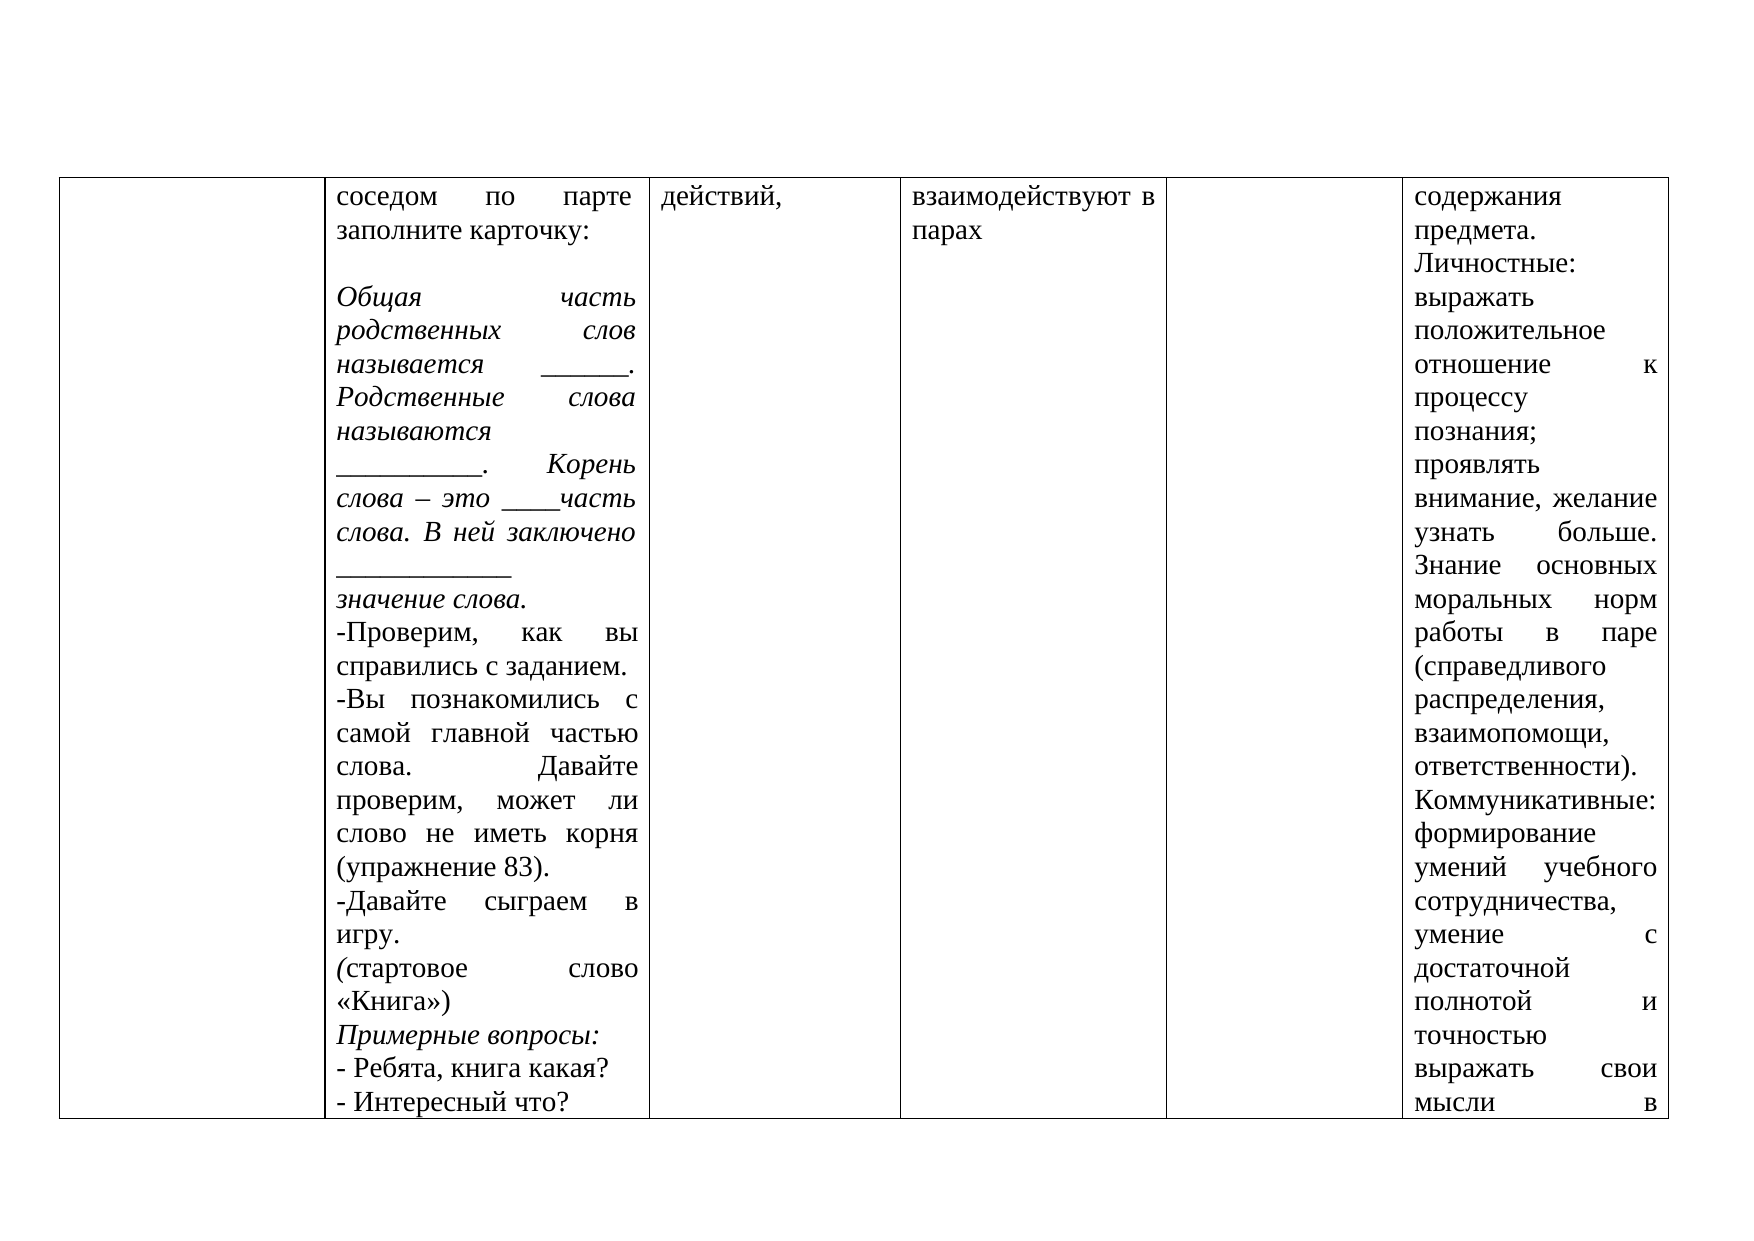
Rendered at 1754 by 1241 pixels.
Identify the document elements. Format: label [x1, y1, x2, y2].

table_cell [1167, 178, 1402, 1117]
table_cell [650, 178, 900, 1117]
table_cell [1403, 178, 1668, 1117]
table_cell [326, 178, 649, 1117]
table_cell [60, 178, 324, 1117]
table_cell [901, 178, 1166, 1117]
